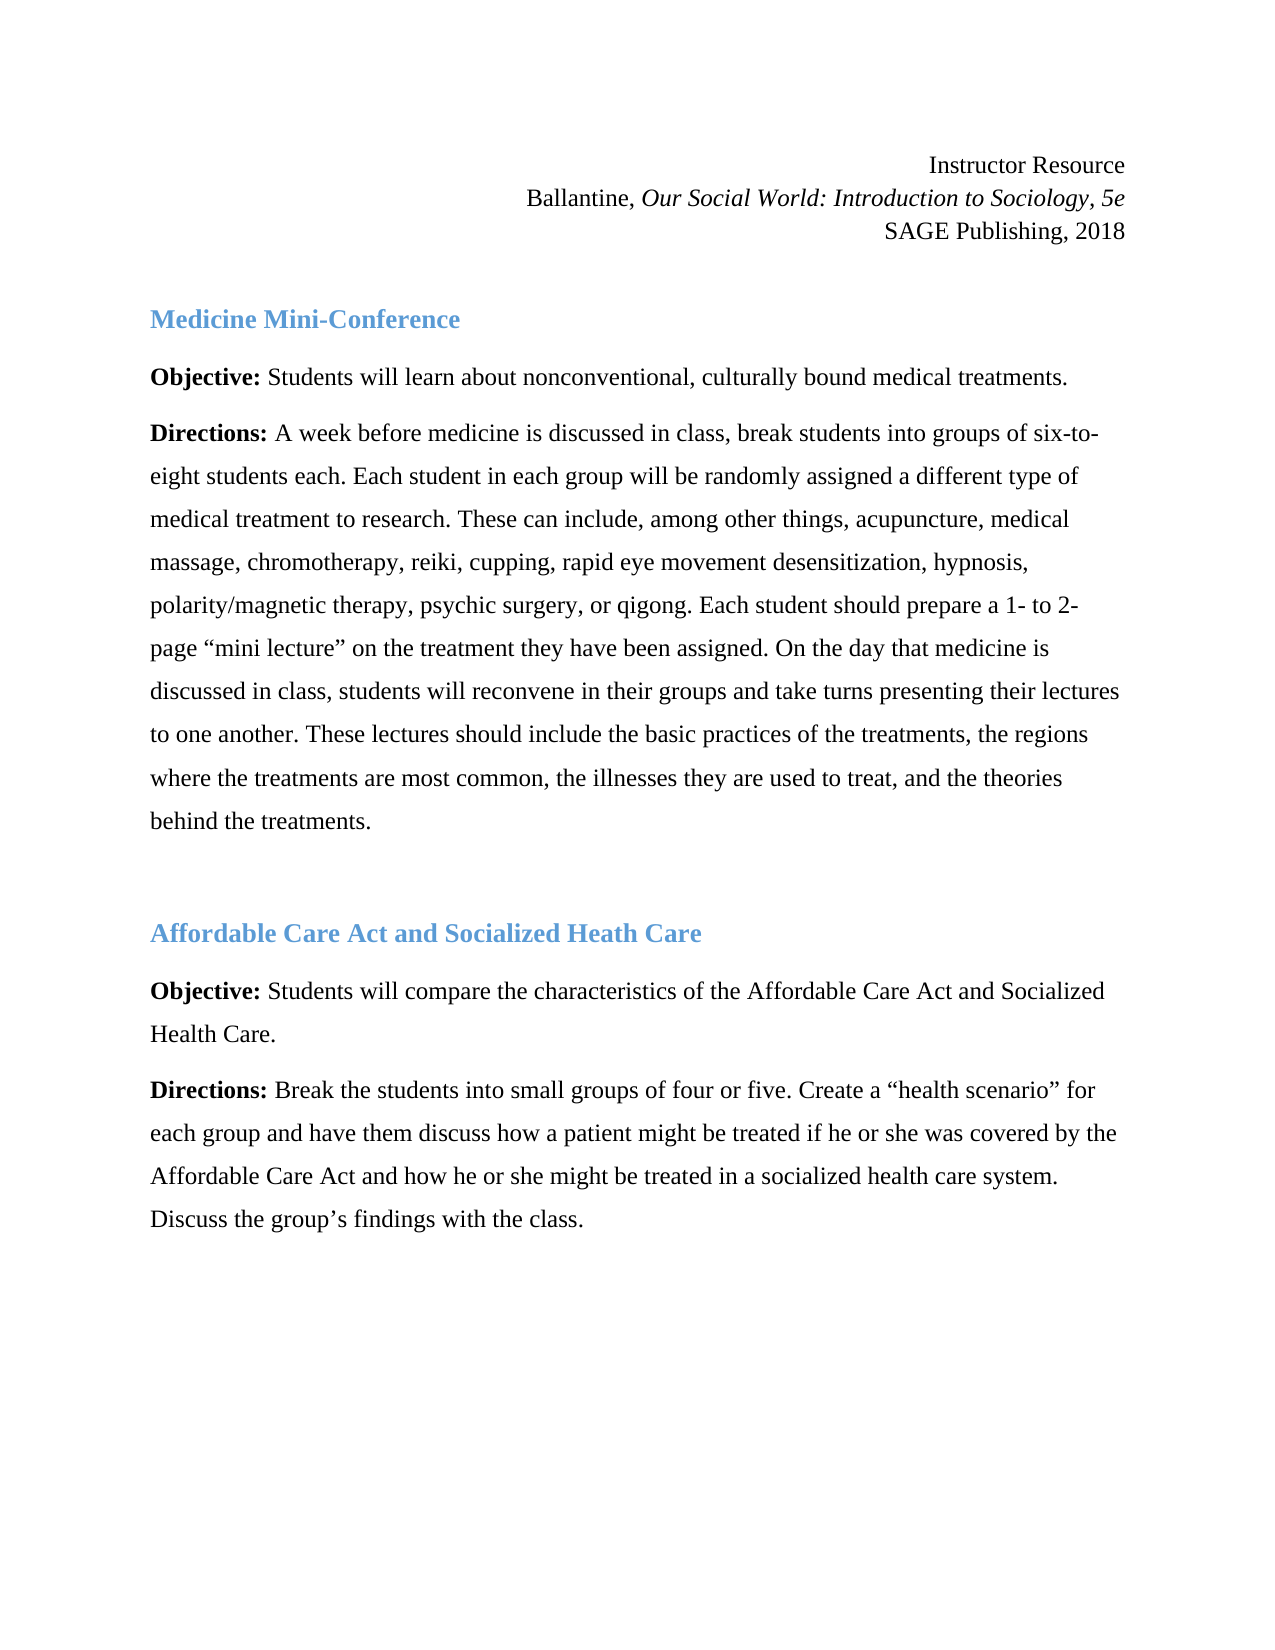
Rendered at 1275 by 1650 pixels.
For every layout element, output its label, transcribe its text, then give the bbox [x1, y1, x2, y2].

text Objective: Students will compare the characteristics of the Affordable Care Act and Socialized Health Care. [150, 976, 1125, 1048]
text Directions: A week before medicine is discussed in class, break students into groups of six-to-eight students each. Each student in each group will be randomly assigned a different type of medical treatment to research. These can include, among other things, acupuncture, medical massage, chromotherapy, reiki, cupping, rapid eye movement desensitization, hypnosis, polarity/magnetic therapy, psychic surgery, or qigong. Each student should prepare a 1- to 2-page “mini lecture” on the treatment they have been assigned. On the day that medicine is discussed in class, students will reconvene in their groups and take turns presenting their lectures to one another. These lectures should include the basic practices of the treatments, the regions where the treatments are most common, the illnesses they are used to treat, and the theories behind the treatments. [150, 418, 1125, 834]
subtitle Affordable Care Act and Socialized Heath Care [150, 917, 1125, 948]
subtitle Medicine Mini-Conference [150, 303, 1125, 334]
text Directions: Break the students into small groups of four or five. Create a “health scenario” for each group and have them discuss how a patient might be treated if he or she was covered by the Affordable Care Act and how he or she might be treated in a socialized health care system. Discuss the group’s findings with the class. [150, 1075, 1125, 1233]
text Objective: Students will learn about nonconventional, culturally bound medical treatments. [150, 362, 1125, 391]
